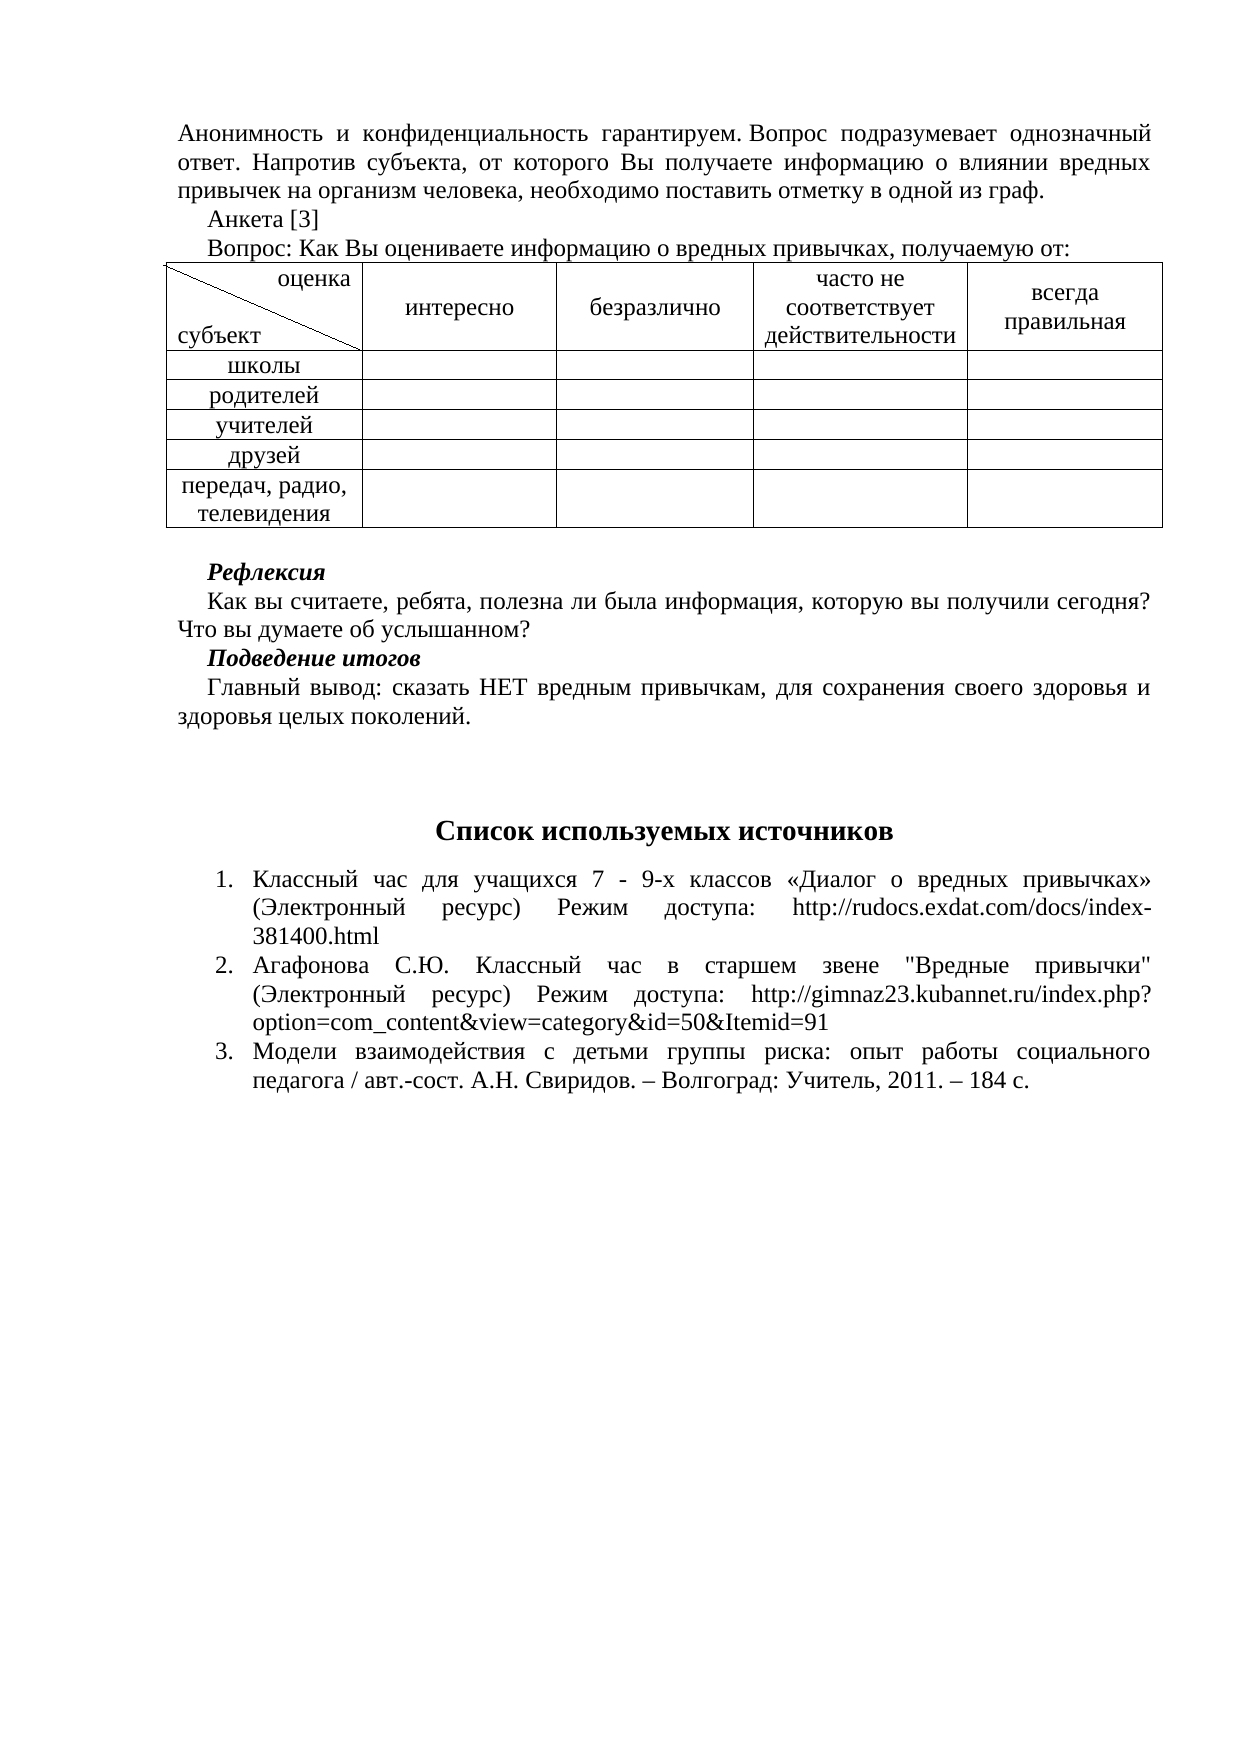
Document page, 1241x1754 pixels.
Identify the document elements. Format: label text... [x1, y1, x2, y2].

text Анкета [3] [177, 204, 1152, 233]
table_cell [754, 440, 967, 469]
table_cell учителей [167, 410, 362, 439]
table_cell школы [167, 351, 362, 379]
list Классный час для учащихся 7 - 9-х классов «Диалог о вредных привычках» (Электронный ресурс) Режим доступа: http://rudocs.exdat.com/docs/index-381400.html [215, 864, 1152, 950]
text Вопрос: Как Вы оцениваете информацию о вредных привычках, получаемую от: [177, 233, 1152, 262]
table_header часто не соответствует действительности [754, 263, 967, 349]
table_cell [557, 380, 753, 409]
table_cell [363, 440, 556, 469]
text Главный вывод: сказать НЕТ вредным привычкам, для сохранения своего здоровья и здоровья целых поколений. [177, 672, 1152, 729]
table_cell [968, 380, 1162, 409]
table_cell [363, 470, 556, 527]
table_cell родителей [167, 380, 362, 409]
table_header интересно [363, 263, 556, 349]
table_cell [363, 351, 556, 379]
table_cell друзей [167, 440, 362, 469]
table_cell [754, 380, 967, 409]
table_cell [754, 410, 967, 439]
table_cell передач, радио, телевидения [167, 470, 362, 527]
table_cell [557, 351, 753, 379]
table_cell [754, 470, 967, 527]
table_cell [754, 351, 967, 379]
table_cell [968, 470, 1162, 527]
table_header всегда правильная [968, 263, 1162, 349]
table_header оценка субъект [167, 263, 362, 349]
table_cell [557, 440, 753, 469]
table_cell [968, 410, 1162, 439]
table_cell [968, 440, 1162, 469]
table_cell [557, 470, 753, 527]
table_cell [968, 351, 1162, 379]
list Агафонова С.Ю. Классный час в старшем звене "Вредные привычки" (Электронный ресурс) Режим доступа: http://gimnaz23.kubannet.ru/index.php?option=com_content&view=category&id=50&Itemid=91 [215, 950, 1152, 1036]
table_header безразлично [557, 263, 753, 349]
text Подведение итогов [177, 643, 1152, 672]
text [177, 118, 1152, 204]
table_cell [557, 410, 753, 439]
table_cell [363, 380, 556, 409]
table_cell [363, 410, 556, 439]
text Как вы считаете, ребята, полезна ли была информация, которую вы получили сегодня? Что вы думаете об услышанном? [177, 586, 1152, 643]
list Модели взаимодействия с детьми группы риска: опыт работы социального педагога / авт.-сост. А.Н. Свиридов. – Волгоград: Учитель, 2011. – 184 с. [215, 1036, 1152, 1094]
text Список используемых источников [177, 813, 1152, 847]
text Рефлексия [177, 557, 1152, 586]
